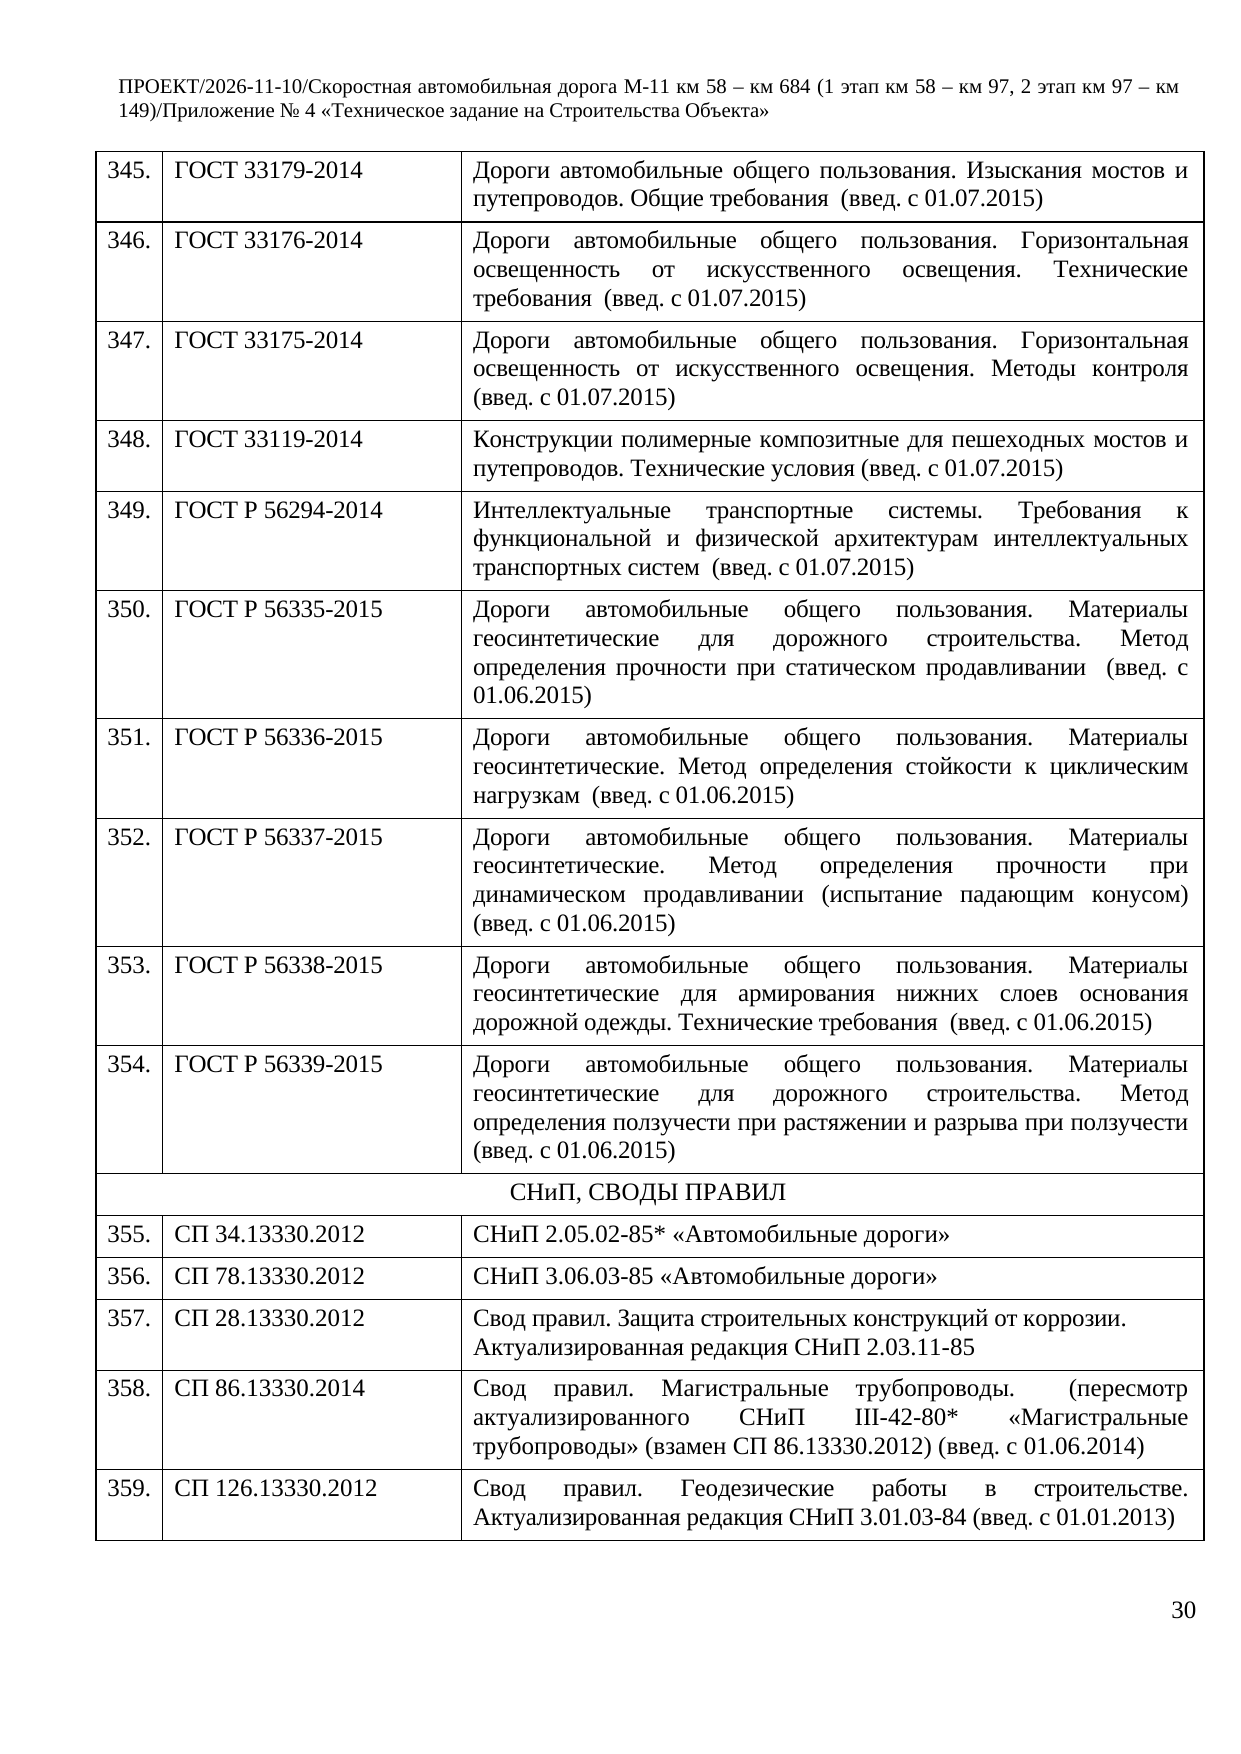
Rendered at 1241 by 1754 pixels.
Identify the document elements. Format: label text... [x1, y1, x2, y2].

table_cell ГОСТ 33119-2014 [163, 421, 461, 491]
table_cell Дороги автомобильные общего пользования. Материалы геосинтетические для армирования нижних слоев основания дорожной одежды. Технические требования (введ. с 01.06.2015) [462, 947, 1203, 1045]
table_cell Свод правил. Геодезические работы в строительстве. Актуализированная редакция СНиП 3.01.03-84 (введ. с 01.01.2013) [462, 1470, 1203, 1539]
table_cell Интеллектуальные транспортные системы. Требования к функциональной и физической архитектурам интеллектуальных транспортных систем (введ. с 01.07.2015) [462, 492, 1203, 590]
table_cell ГОСТ Р 56337-2015 [163, 819, 461, 946]
table_cell ГОСТ Р 56294-2014 [163, 492, 461, 590]
table_cell [97, 1258, 162, 1299]
table_cell [97, 1216, 162, 1257]
table_cell СП 34.13330.2012 [163, 1216, 461, 1257]
table_cell [97, 1371, 162, 1469]
table_cell Свод правил. Защита строительных конструкций от коррозии. Актуализированная редакция СНиП 2.03.11-85 [462, 1300, 1203, 1369]
table_cell Свод правил. Магистральные трубопроводы. (пересмотр актуализированного СНиП III-42-80* «Магистральные трубопроводы» (взамен СП 86.13330.2012) (введ. с 01.06.2014) [462, 1371, 1203, 1469]
table_cell [97, 492, 162, 590]
table_cell [97, 223, 162, 321]
table_cell [97, 591, 162, 718]
table_cell ГОСТ Р 56335-2015 [163, 591, 461, 718]
table_cell ГОСТ 33175-2014 [163, 322, 461, 420]
table_cell [97, 1300, 162, 1369]
table_cell [97, 819, 162, 946]
table_cell Дороги автомобильные общего пользования. Материалы геосинтетические. Метод определения стойкости к циклическим нагрузкам (введ. с 01.06.2015) [462, 719, 1203, 818]
table_cell [97, 152, 162, 221]
table_cell [97, 947, 162, 1045]
table_cell Дороги автомобильные общего пользования. Материалы геосинтетические. Метод определения прочности при динамическом продавливании (испытание падающим конусом) (введ. с 01.06.2015) [462, 819, 1203, 946]
table_cell СНиП 3.06.03-85 «Автомобильные дороги» [462, 1258, 1203, 1299]
table_cell [97, 1046, 162, 1173]
table_cell Дороги автомобильные общего пользования. Горизонтальная освещенность от искусственного освещения. Методы контроля (введ. с 01.07.2015) [462, 322, 1203, 420]
table_cell ГОСТ Р 56339-2015 [163, 1046, 461, 1173]
table_cell Дороги автомобильные общего пользования. Материалы геосинтетические для дорожного строительства. Метод определения прочности при статическом продавливании (введ. с 01.06.2015) [462, 591, 1203, 718]
table_cell СП 78.13330.2012 [163, 1258, 461, 1299]
table_cell ГОСТ Р 56336-2015 [163, 719, 461, 818]
table_cell СП 126.13330.2012 [163, 1470, 461, 1539]
table_cell СП 28.13330.2012 [163, 1300, 461, 1369]
table_cell [97, 719, 162, 818]
table_cell [97, 322, 162, 420]
table_cell СП 86.13330.2014 [163, 1371, 461, 1469]
table_cell СНиП, СВОДЫ ПРАВИЛ [97, 1174, 1203, 1215]
table_cell Конструкции полимерные композитные для пешеходных мостов и путепроводов. Технические условия (введ. с 01.07.2015) [462, 421, 1203, 491]
table_cell Дороги автомобильные общего пользования. Изыскания мостов и путепроводов. Общие требования (введ. с 01.07.2015) [462, 152, 1203, 221]
table_cell [97, 1470, 162, 1539]
table_cell Дороги автомобильные общего пользования. Материалы геосинтетические для дорожного строительства. Метод определения ползучести при растяжении и разрыва при ползучести (введ. с 01.06.2015) [462, 1046, 1203, 1173]
table_cell ГОСТ 33179-2014 [163, 152, 461, 221]
table_cell Дороги автомобильные общего пользования. Горизонтальная освещенность от искусственного освещения. Технические требования (введ. с 01.07.2015) [462, 223, 1203, 321]
table_cell [97, 421, 162, 491]
table_cell ГОСТ Р 56338-2015 [163, 947, 461, 1045]
table_cell СНиП 2.05.02-85* «Автомобильные дороги» [462, 1216, 1203, 1257]
table_cell ГОСТ 33176-2014 [163, 223, 461, 321]
